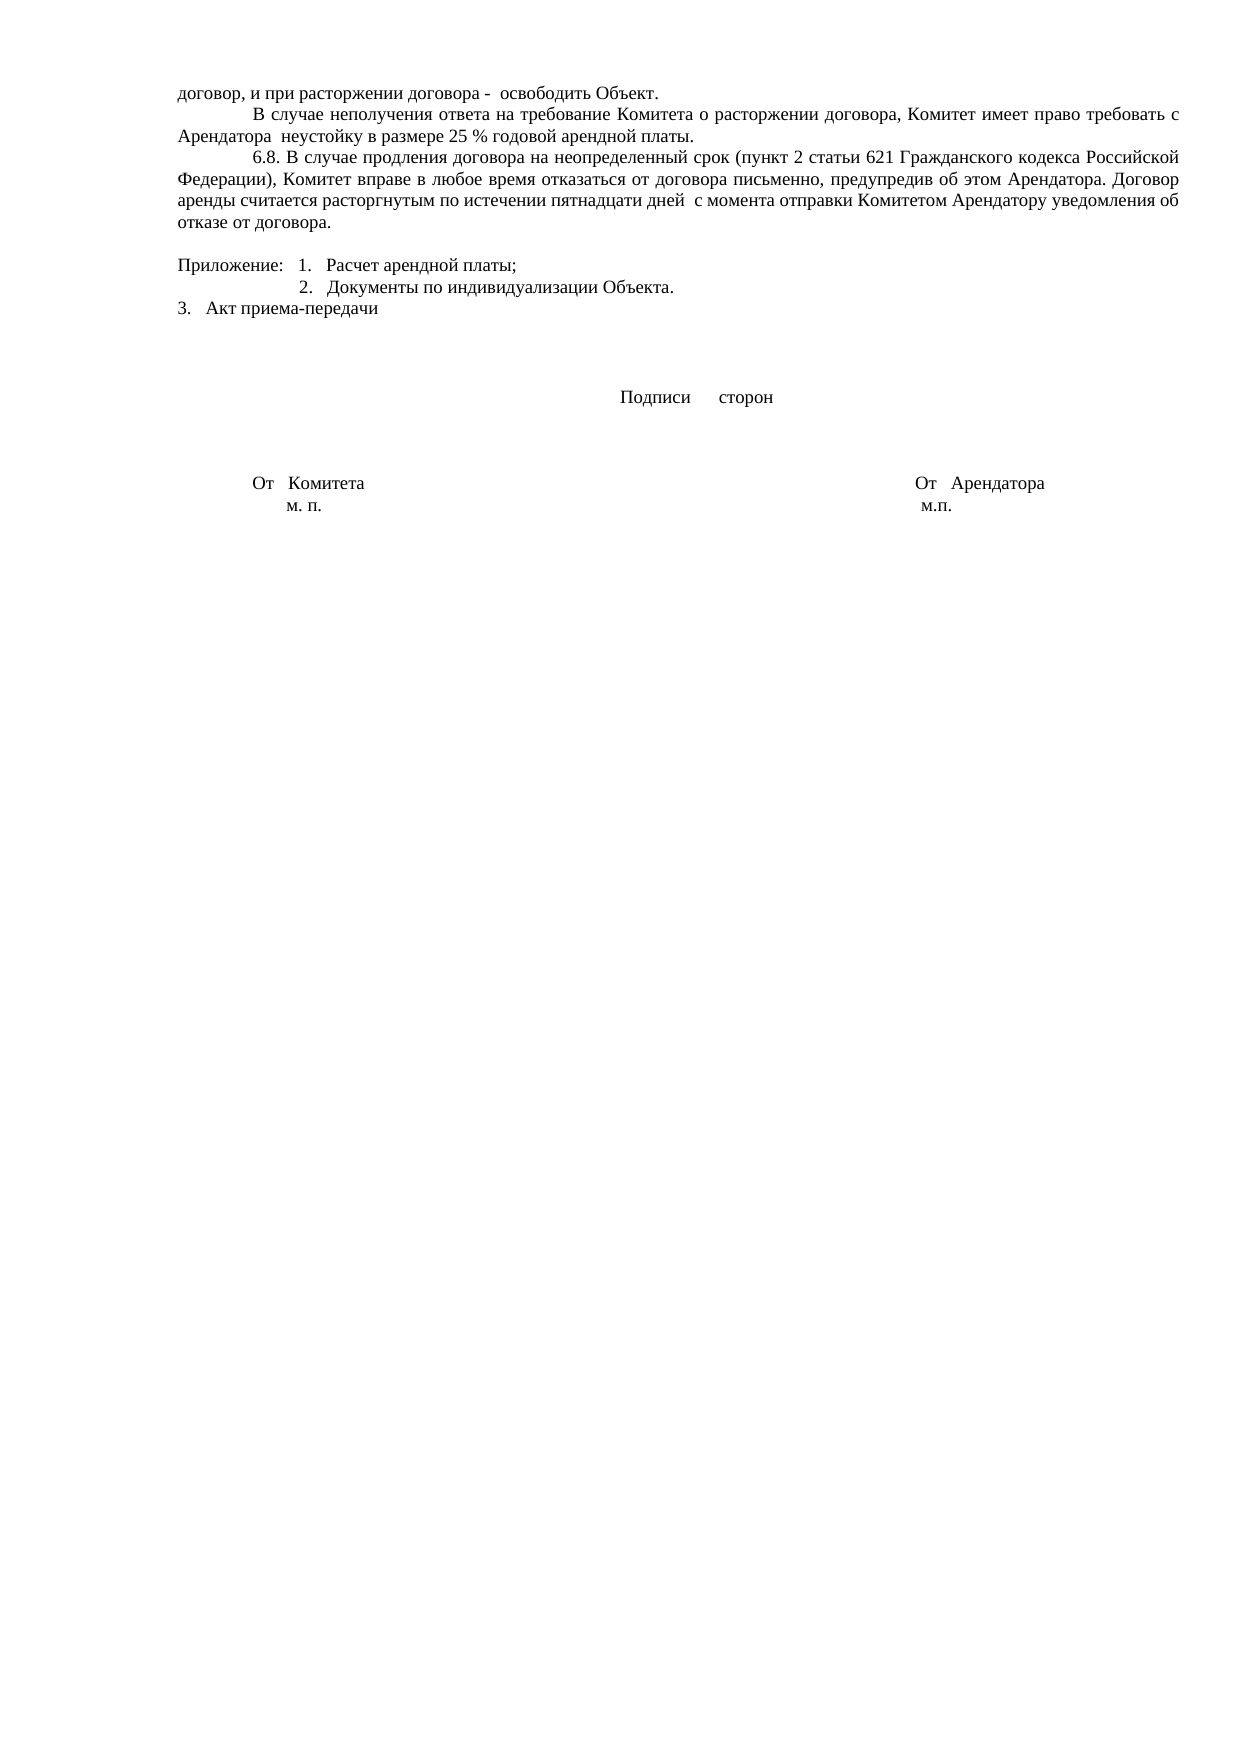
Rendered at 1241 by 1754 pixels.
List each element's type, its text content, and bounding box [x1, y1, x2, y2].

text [177, 82, 1181, 103]
text 3. Акт приема-передачи [177, 297, 1181, 319]
text От Комитета От Арендатора [177, 472, 1181, 494]
text Подписи сторон [177, 386, 1181, 407]
text Приложение: 1. Расчет арендной платы; [177, 254, 1181, 276]
text 2. Документы по индивидуализации Объекта. [177, 276, 1181, 297]
text м. п. м.п. [207, 494, 1181, 515]
text В случае неполучения ответа на требование Комитета о расторжении договора, Комитет имеет право требовать с Арендатора неустойку в размере 25 % годовой арендной платы. [177, 103, 1181, 146]
text 6.8. В случае продления договора на неопределенный срок (пункт 2 статьи 621 Гражданского кодекса Российской Федерации), Комитет вправе в любое время отказаться от договора письменно, предупредив об этом Арендатора. Договор аренды считается расторгнутым по истечении пятнадцати дней с момента отправки Комитетом Арендатору уведомления об отказе от договора. [177, 146, 1181, 232]
